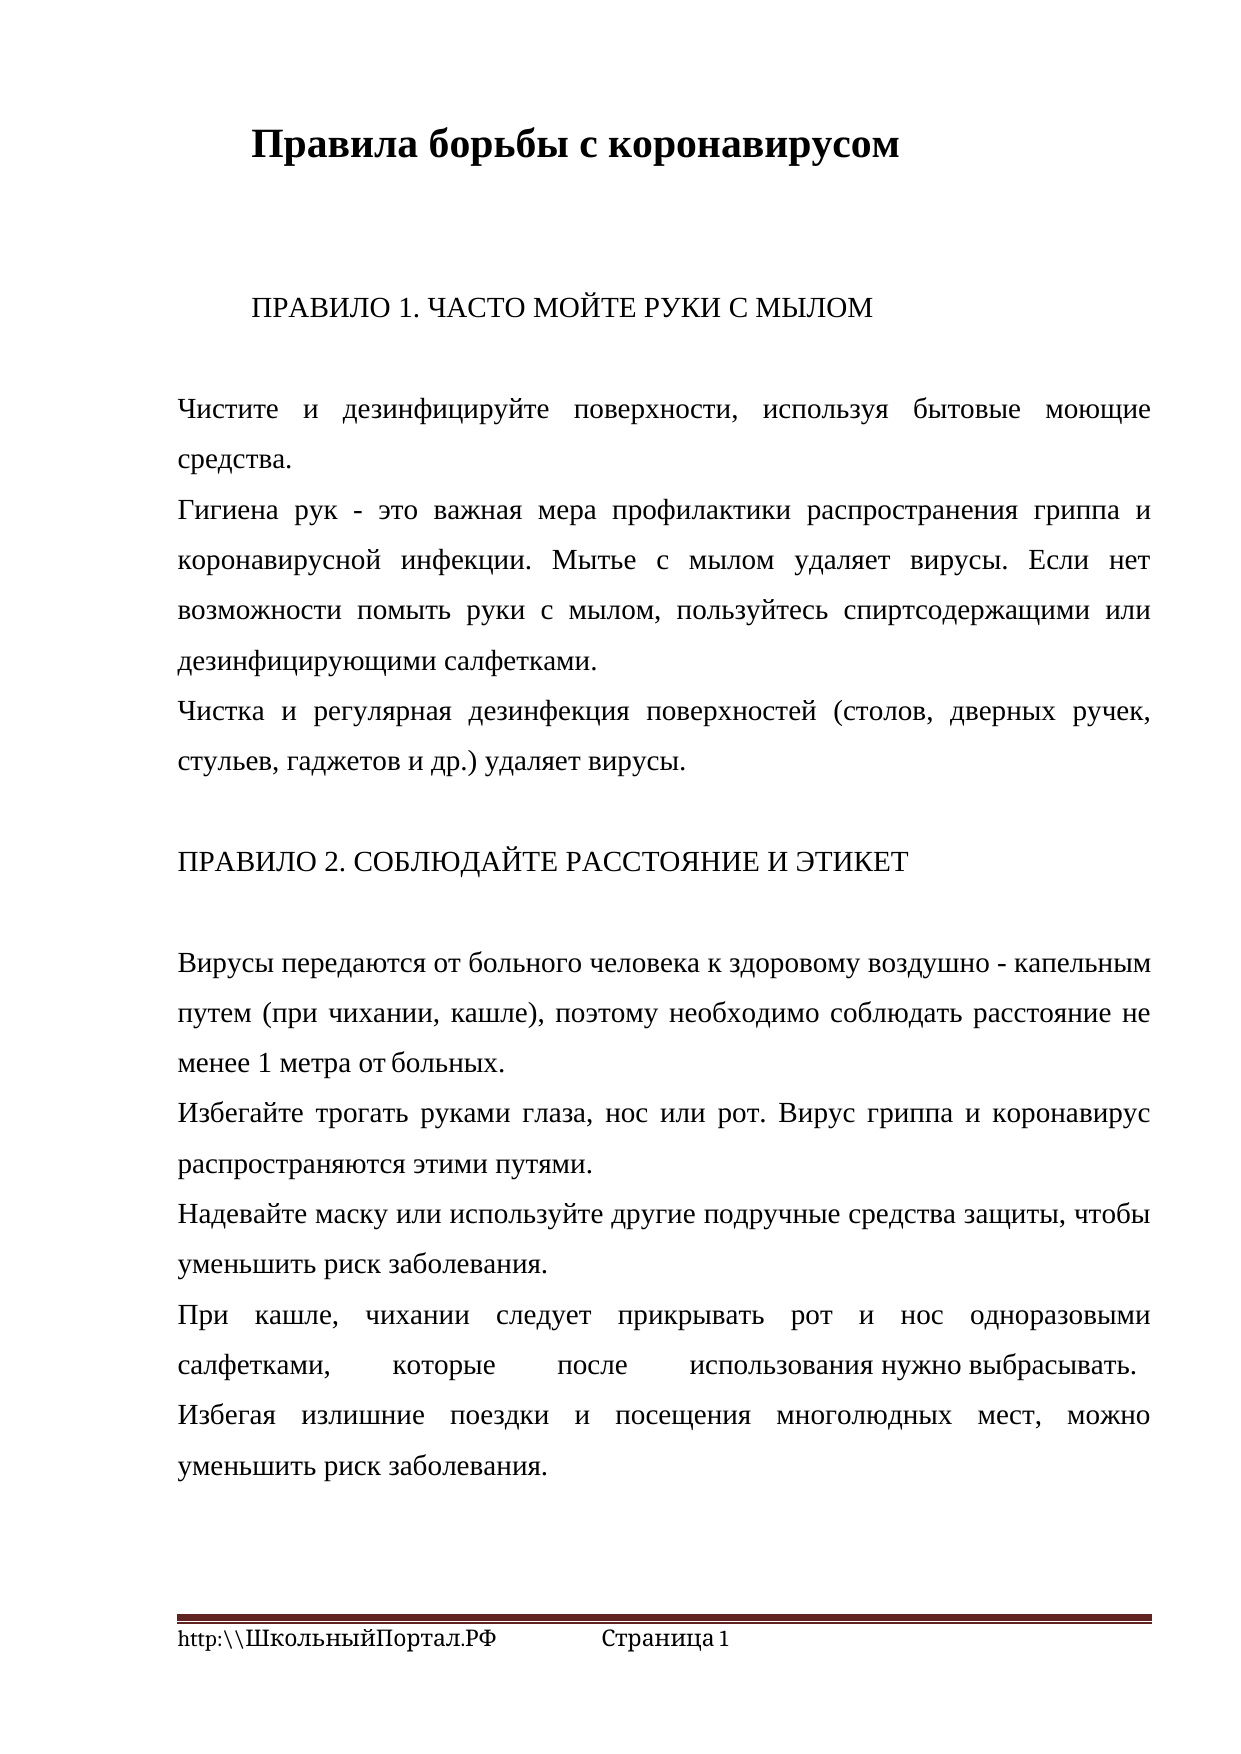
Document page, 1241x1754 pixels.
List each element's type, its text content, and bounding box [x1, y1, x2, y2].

text Правила борьбы с коронавирусом [177, 118, 1152, 166]
text ПРАВИЛО 1. ЧАСТО МОЙТЕ РУКИ С МЫЛОМ Чистите и дезинфицируйте поверхности, используя бытовые моющие средства. Гигиена рук - это важная мера профилактики распространения гриппа и коронавирусной инфекции. Мытье с мылом удаляет вирусы. Если нет возможности помыть руки с мылом, пользуйтесь спиртсодержащими или дезинфицирующими салфетками. Чистка и регулярная дезинфекция поверхностей (столов, дверных ручек, стульев, гаджетов и др.) удаляет вирусы. ПРАВИЛО 2. СОБЛЮДАЙТЕ РАССТОЯНИЕ И ЭТИКЕТ Вирусы передаются от больного человека к здоровому воздушно - капельным путем (при чихании, кашле), поэтому необходимо соблюдать расстояние не менее 1 метра от больных. Избегайте трогать руками глаза, нос или рот. Вирус гриппа и коронавирус распространяются этими путями. Надевайте маску или используйте другие подручные средства защиты, чтобы уменьшить риск заболевания. При кашле, чихании следует прикрывать рот и нос одноразовыми салфетками, которые после использования нужно выбрасывать. Избегая излишние поездки и посещения многолюдных мест, можно уменьшить риск заболевания. [177, 291, 1152, 1574]
